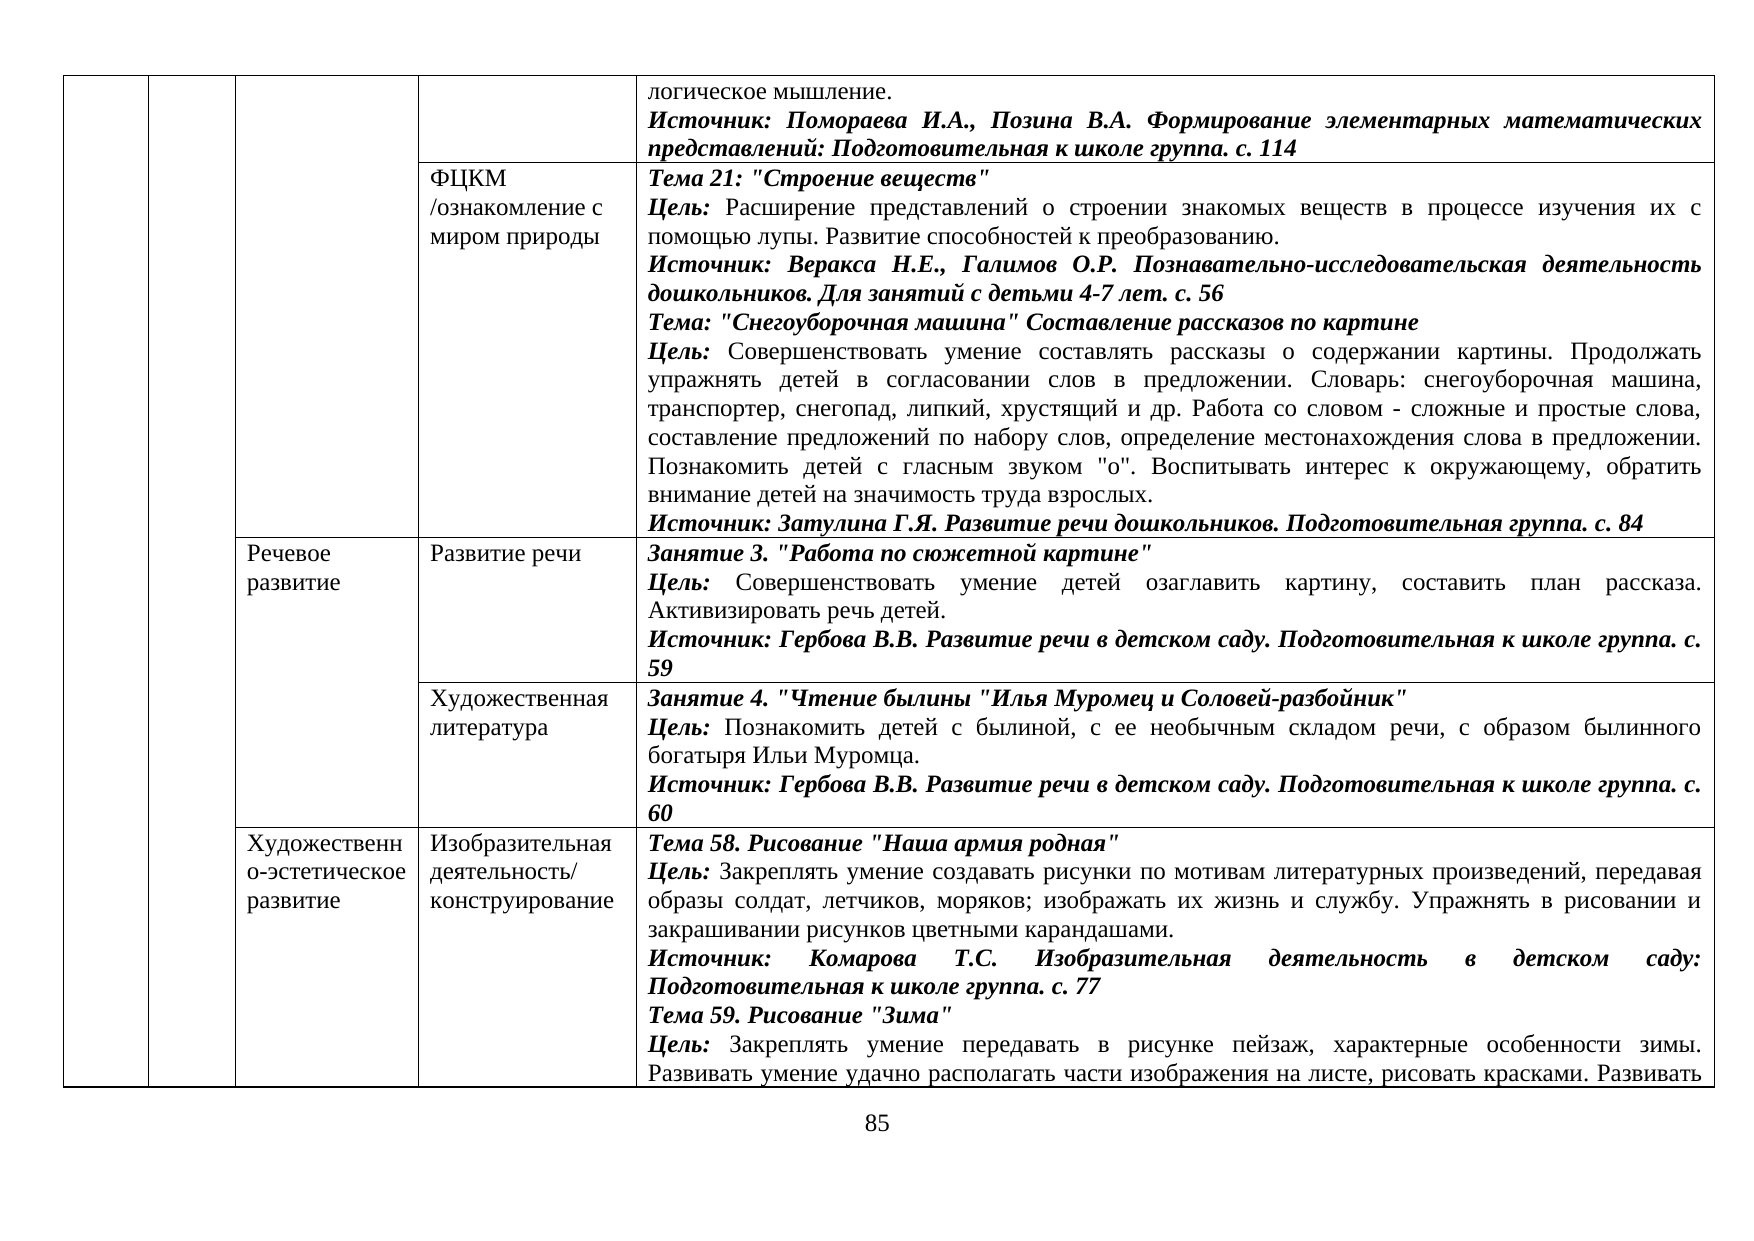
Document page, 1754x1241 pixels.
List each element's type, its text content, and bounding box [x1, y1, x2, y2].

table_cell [637, 76, 1714, 162]
table_cell Развитие речи [419, 538, 636, 682]
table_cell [637, 828, 1714, 1086]
table_cell ФЦКМ /ознакомление с миром природы [419, 163, 636, 537]
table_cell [236, 76, 418, 537]
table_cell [419, 76, 636, 162]
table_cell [236, 828, 418, 1086]
table_cell Художественная литература [419, 683, 636, 827]
table_cell Занятие 3. "Работа по сюжетной картине" Цель: Совершенствовать умение детей озаглавить картину, составить план рассказа. Активизировать речь детей. Источник: Гербова В.В. Развитие речи в детском саду. Подготовительная к школе группа. с. 59 [637, 538, 1714, 682]
table_cell Тема 21: "Строение веществ" Цель: Расширение представлений о строении знакомых веществ в процессе изучения их с помощью лупы. Развитие способностей к преобразованию. Источник: Веракса Н.Е., Галимов О.Р. Познавательно-исследовательская деятельность дошкольников. Для занятий с детьми 4-7 лет. с. 56 Тема: "Снегоуборочная машина" Составление рассказов по картине Цель: Совершенствовать умение составлять рассказы о содержании картины. Продолжать упражнять детей в согласовании слов в предложении. Словарь: снегоуборочная машина, транспортер, снегопад, липкий, хрустящий и др. Работа со словом - сложные и простые слова, составление предложений по набору слов, определение местонахождения слова в предложении. Познакомить детей с гласным звуком "о". Воспитывать интерес к окружающему, обратить внимание детей на значимость труда взрослых. Источник: Затулина Г.Я. Развитие речи дошкольников. Подготовительная группа. с. 84 [637, 163, 1714, 537]
table_cell Речевое развитие [236, 538, 418, 827]
table_cell Занятие 4. "Чтение былины "Илья Муромец и Соловей-разбойник" Цель: Познакомить детей с былиной, с ее необычным складом речи, с образом былинного богатыря Ильи Муромца. Источник: Гербова В.В. Развитие речи в детском саду. Подготовительная к школе группа. с. 60 [637, 683, 1714, 827]
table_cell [419, 828, 636, 1086]
